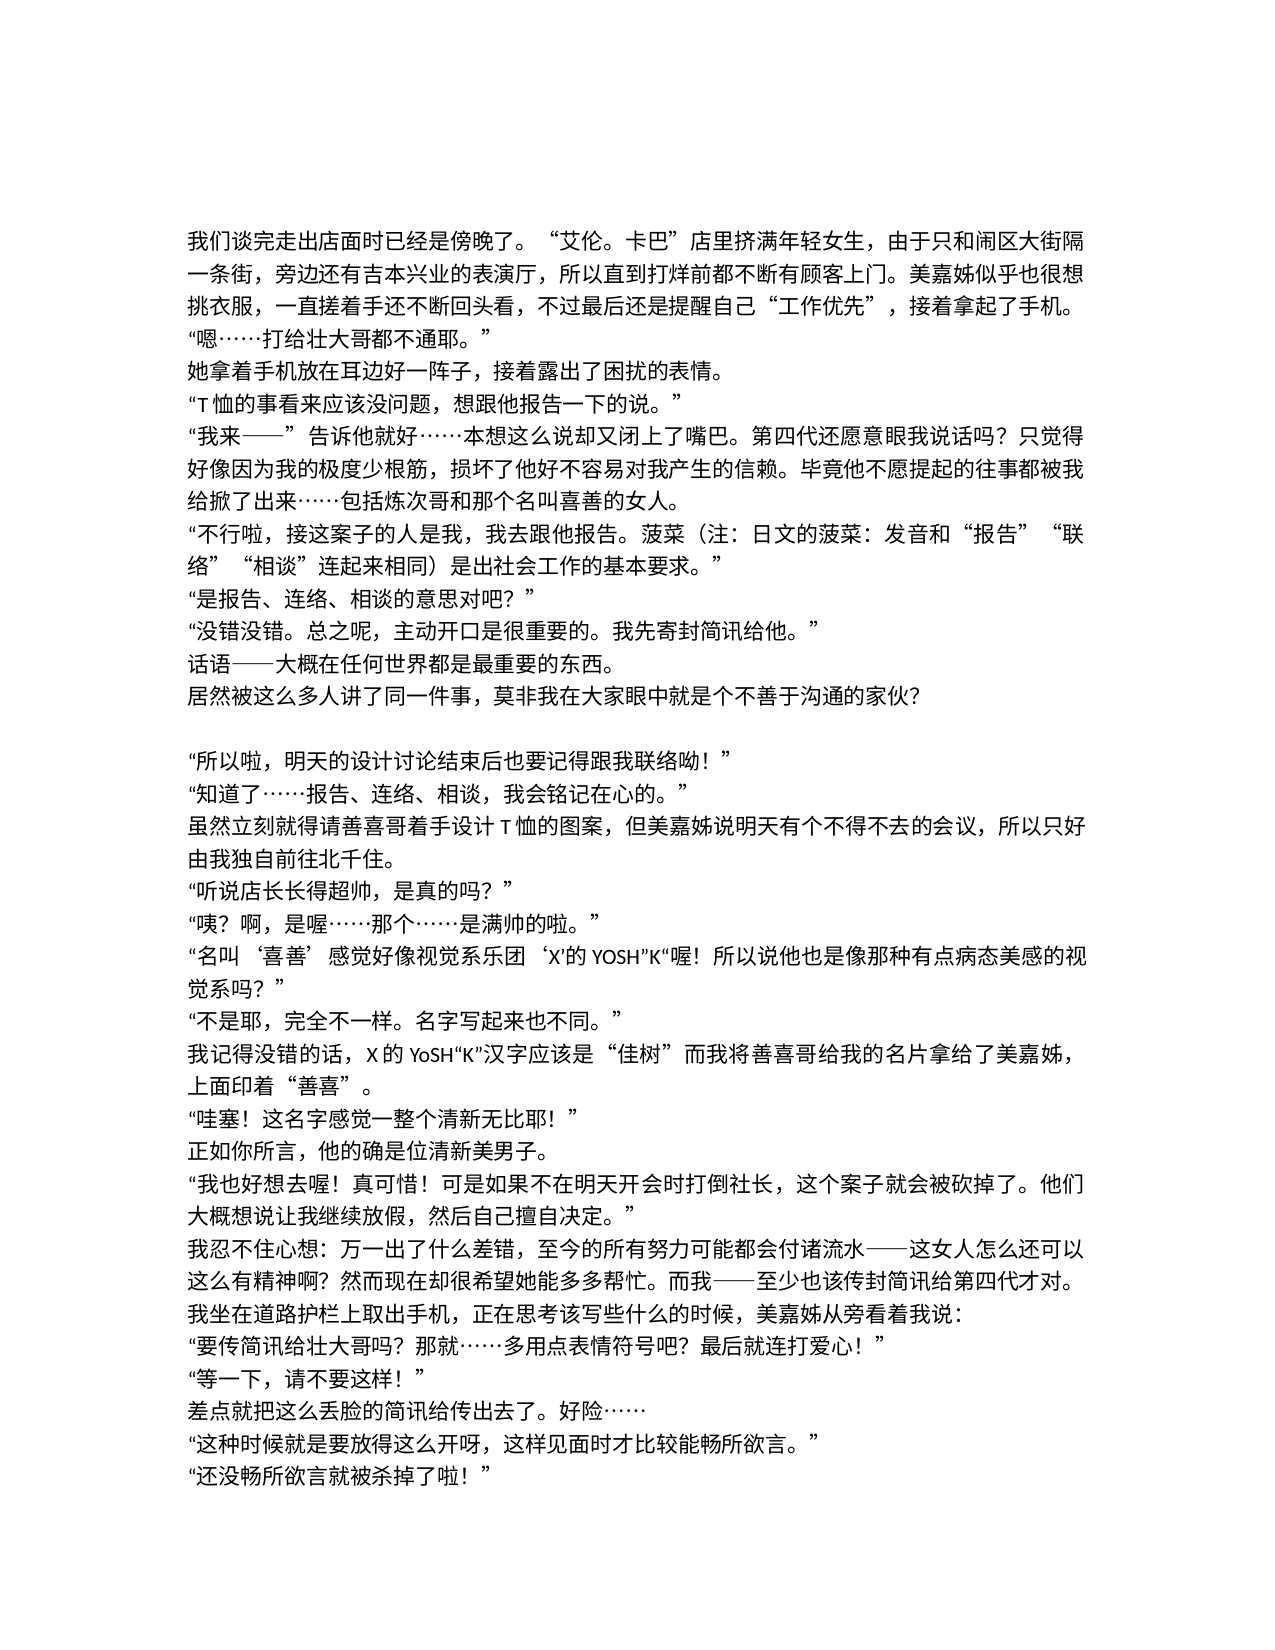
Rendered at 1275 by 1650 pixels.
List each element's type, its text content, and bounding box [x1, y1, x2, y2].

text “是报告、连络、相谈的意思对吧？” [187, 581, 1087, 614]
text “哇塞！这名字感觉一整个清新无比耶！” [187, 1101, 1087, 1134]
text “T恤的事看来应该没问题，想跟他报告一下的说。” [187, 386, 1087, 419]
text “所以啦，明天的设计讨论结束后也要记得跟我联络呦！” [187, 744, 1087, 776]
text “嗯……打给壮大哥都不通耶。” [187, 321, 1087, 354]
text “咦？啊，是喔……那个……是满帅的啦。” [187, 906, 1087, 939]
text 差点就把这么丢脸的简讯给传出去了。好险…… [187, 1394, 1087, 1426]
text “没错没错。总之呢，主动开口是很重要的。我先寄封简讯给他。” [187, 614, 1087, 646]
text 我忍不住心想：万一出了什么差错，至今的所有努力可能都会付诸流水——这女人怎么还可以这么有精神啊？然而现在却很希望她能多多帮忙。而我——至少也该传封简讯给第四代才对。 [187, 1231, 1087, 1296]
text “知道了……报告、连络、相谈，我会铭记在心的。” [187, 776, 1087, 809]
text “不是耶，完全不一样。名字写起来也不同。” [187, 1004, 1087, 1036]
text “这种时候就是要放得这么开呀，这样见面时才比较能畅所欲言。” [187, 1426, 1087, 1459]
text “我来——”告诉他就好……本想这么说却又闭上了嘴巴。第四代还愿意眼我说话吗？只觉得好像因为我的极度少根筋，损坏了他好不容易对我产生的信赖。毕竟他不愿提起的往事都被我给掀了出来……包括炼次哥和那个名叫喜善的女人。 [187, 419, 1087, 516]
text 我记得没错的话，X的YoSH“K”汉字应该是“佳树”而我将善喜哥给我的名片拿给了美嘉姊，上面印着“善喜”。 [187, 1036, 1087, 1101]
text “我也好想去喔！真可惜！可是如果不在明天开会时打倒社长，这个案子就会被砍掉了。他们大概想说让我继续放假，然后自己擅自决定。” [187, 1166, 1087, 1231]
text 居然被这么多人讲了同一件事，莫非我在大家眼中就是个不善于沟通的家伙？ [187, 679, 1087, 711]
text 她拿着手机放在耳边好一阵子，接着露出了困扰的表情。 [187, 354, 1087, 386]
text 我们谈完走出店面时已经是傍晚了。“艾伦。卡巴”店里挤满年轻女生，由于只和闹区大街隔一条街，旁边还有吉本兴业的表演厅，所以直到打烊前都不断有顾客上门。美嘉姊似乎也很想挑衣服，一直搓着手还不断回头看，不过最后还是提醒自己“工作优先”，接着拿起了手机。 [187, 224, 1087, 321]
text “等一下，请不要这样！” [187, 1361, 1087, 1394]
text 虽然立刻就得请善喜哥着手设计T恤的图案，但美嘉姊说明天有个不得不去的会议，所以只好由我独自前往北千住。 [187, 809, 1087, 874]
text “还没畅所欲言就被杀掉了啦！” [187, 1459, 1087, 1491]
text “名叫‘喜善’感觉好像视觉系乐团‘X’的YOSH”K“喔！所以说他也是像那种有点病态美感的视觉系吗？” [187, 939, 1087, 1004]
text “要传简讯给壮大哥吗？那就……多用点表情符号吧？最后就连打爱心！” [187, 1329, 1087, 1361]
text “不行啦，接这案子的人是我，我去跟他报告。菠菜（注：日文的菠菜：发音和“报告”“联络”“相谈”连起来相同）是出社会工作的基本要求。” [187, 516, 1087, 581]
text 我坐在道路护栏上取出手机，正在思考该写些什么的时候，美嘉姊从旁看着我说： [187, 1296, 1087, 1329]
text “听说店长长得超帅，是真的吗？” [187, 874, 1087, 906]
text 正如你所言，他的确是位清新美男子。 [187, 1134, 1087, 1166]
text 话语——大概在任何世界都是最重要的东西。 [187, 646, 1087, 679]
